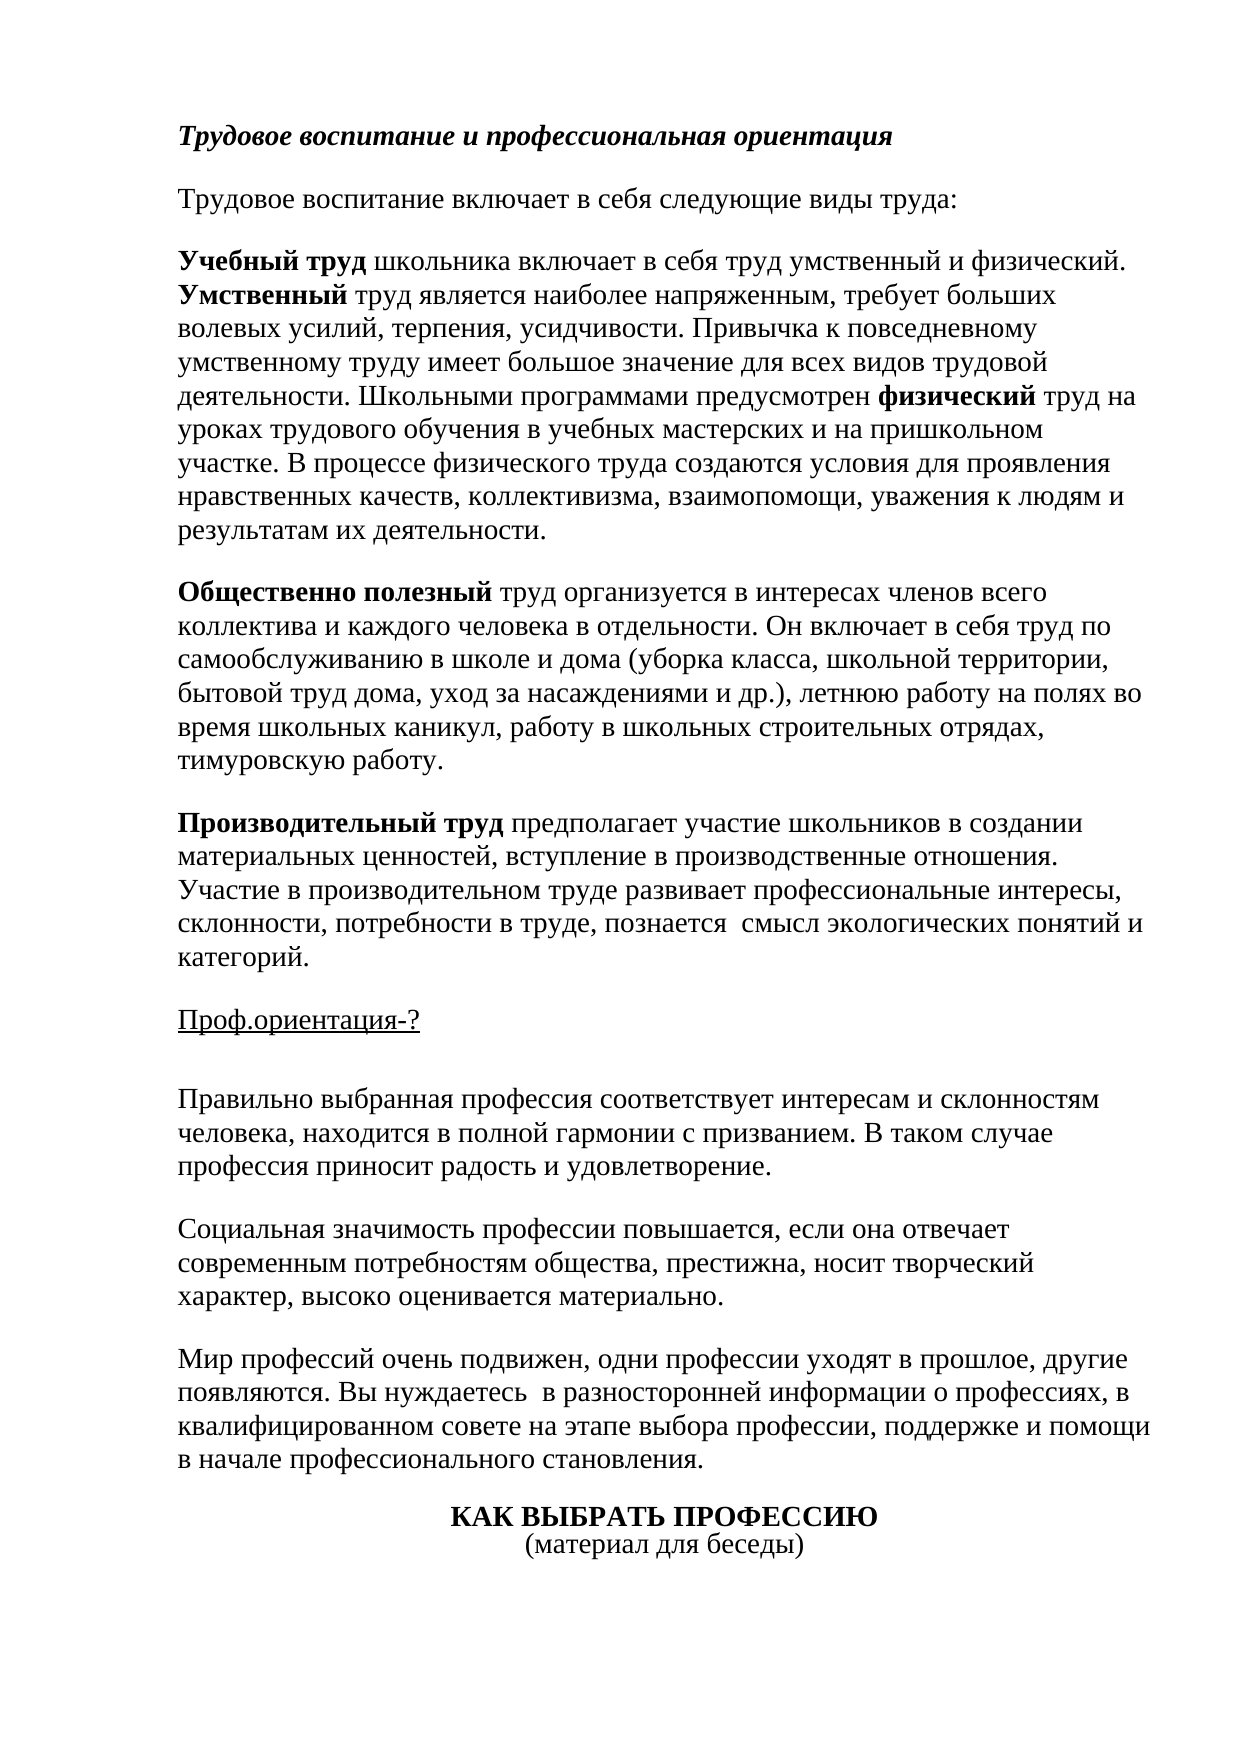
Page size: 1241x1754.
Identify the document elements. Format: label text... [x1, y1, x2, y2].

text Трудовое воспитание включает в себя следующие виды труда: [177, 181, 1152, 214]
text Проф.ориентация-? [177, 1002, 1152, 1035]
text Трудовое воспитание и профессиональная ориентация [177, 118, 1152, 152]
text Учебный труд школьника включает в себя труд умственный и физический. Умственный труд является наиболее напряженным, требует больших волевых усилий, терпения, усидчивости. Привычка к повседневному умственному труду имеет большое значение для всех видов трудовой деятельности. Школьными программами предусмотрен физический труд на уроках трудового обучения в учебных мастерских и на пришкольном участке. В процессе физического труда создаются условия для проявления нравственных качеств, коллективизма, взаимопомощи, уважения к людям и результатам их деятельности. [177, 243, 1152, 545]
text Общественно полезный труд организуется в интересах членов всего коллектива и каждого человека в отдельности. Он включает в себя труд по самообслуживанию в школе и дома (уборка класса, школьной территории, бытовой труд дома, уход за насаждениями и др.), летнюю работу на полях во время школьных каникул, работу в школьных строительных отрядах, тимуровскую работу. [177, 574, 1152, 776]
text Производительный труд предполагает участие школьников в создании материальных ценностей, вступление в производственные отношения. Участие в производительном труде развивает профессиональные интересы, склонности, потребности в труде, познается смысл экологических понятий и категорий. [177, 805, 1152, 973]
text Правильно выбранная профессия соответствует интересам и склонностям человека, находится в полной гармонии с призванием. В таком случае профессия приносит радость и удовлетворение. [177, 1081, 1152, 1182]
text (материал для беседы) [177, 1531, 1152, 1558]
text КАК ВЫБРАТЬ ПРОФЕССИЮ [177, 1504, 1152, 1531]
text Социальная значимость профессии повышается, если она отвечает современным потребностям общества, престижна, носит творческий характер, высоко оценивается материально. [177, 1211, 1152, 1312]
text Мир профессий очень подвижен, одни профессии уходят в прошлое, другие появляются. Вы нуждаетесь в разносторонней информации о профессиях, в квалифицированном совете на этапе выбора профессии, поддержке и помощи в начале профессионального становления. [177, 1341, 1152, 1475]
